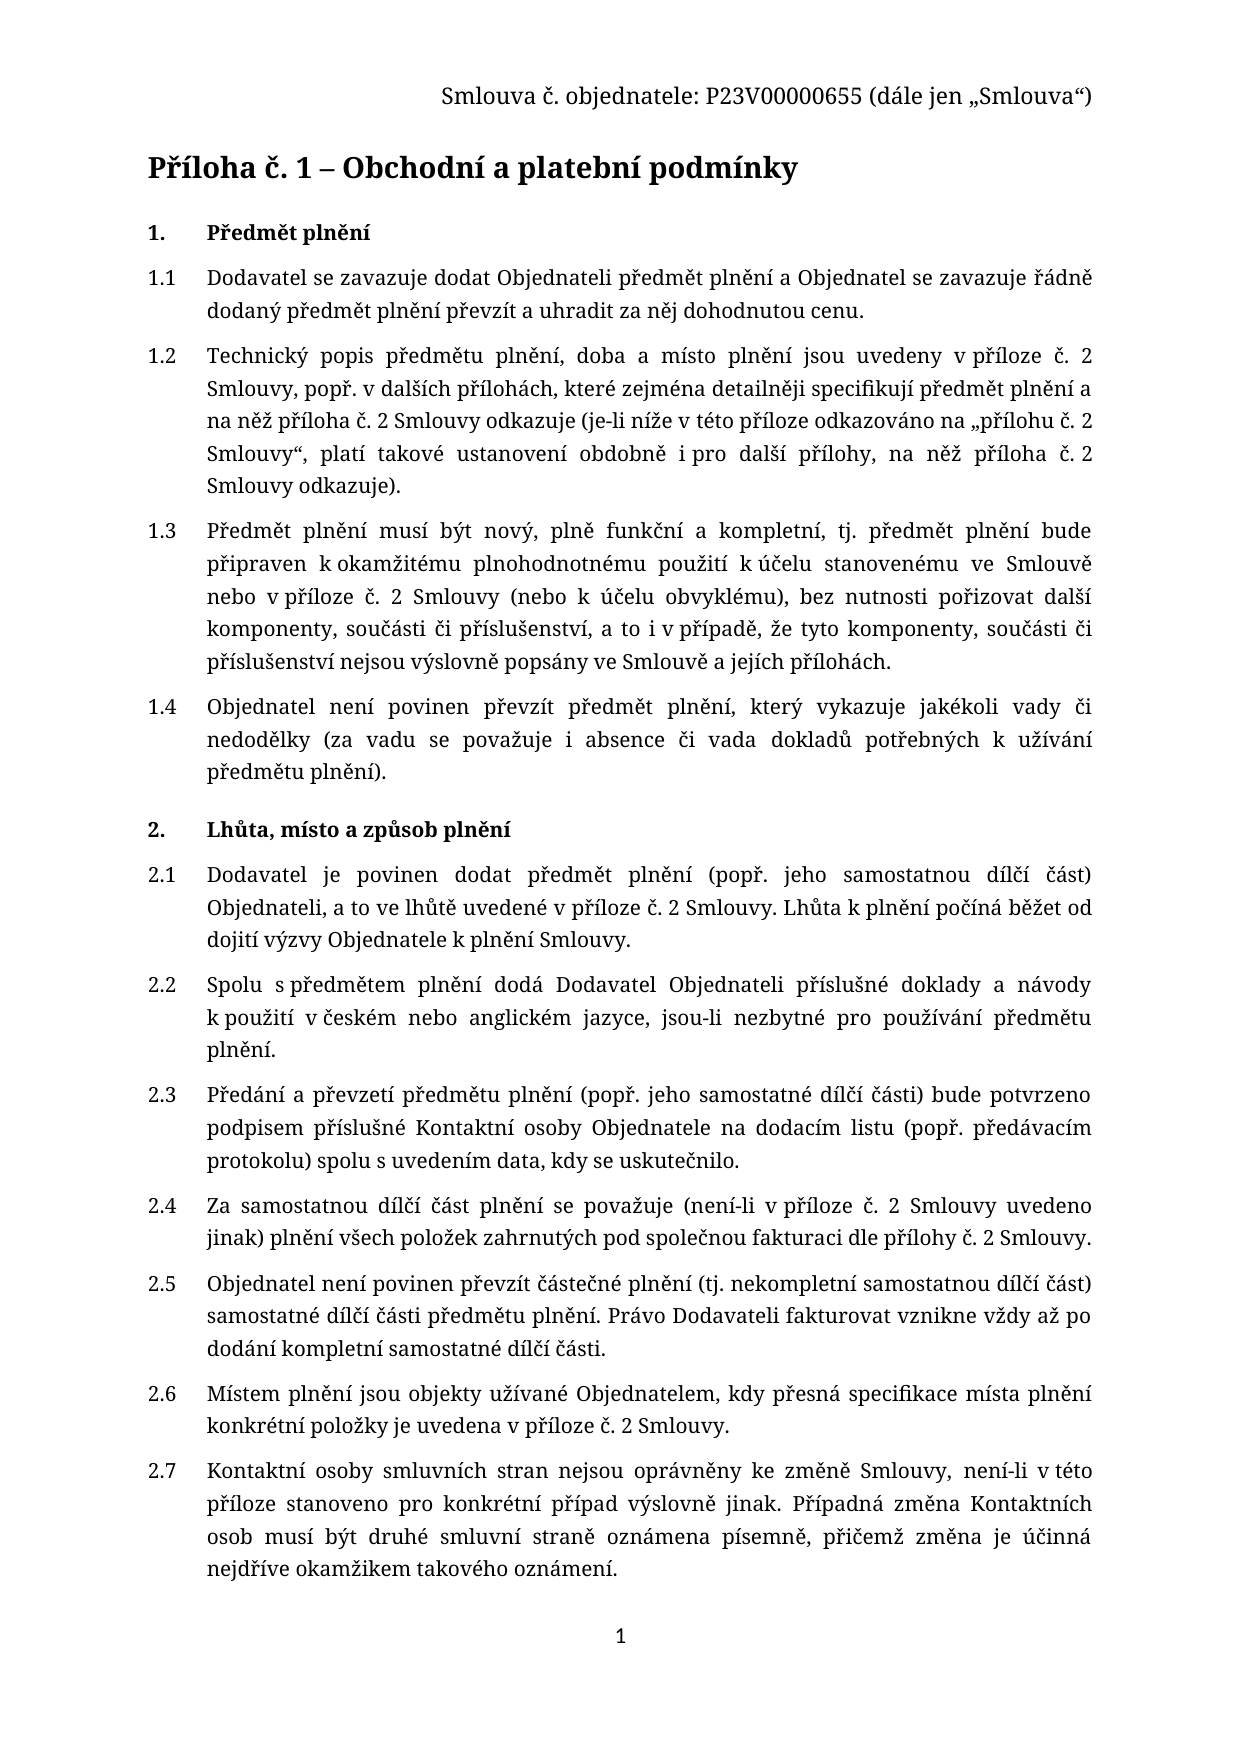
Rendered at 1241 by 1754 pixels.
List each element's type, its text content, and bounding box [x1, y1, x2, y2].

list Předání a převzetí předmětu plnění (popř. jeho samostatné dílčí části) bude potvrzeno podpisem příslušné Kontaktní osoby Objednatele na dodacím listu (popř. předávacím protokolu) spolu s uvedením data, kdy se uskutečnilo. [148, 1081, 1093, 1174]
list Kontaktní osoby smluvních stran nejsou oprávněny ke změně Smlouvy, není-li v této příloze stanoveno pro konkrétní případ výslovně jinak. Případná změna Kontaktních osob musí být druhé smluvní straně oznámena písemně, přičemž změna je účinná nejdříve okamžikem takového oznámení. [148, 1457, 1093, 1583]
list Předmět plnění musí být nový, plně funkční a kompletní, tj. předmět plnění bude připraven k okamžitému plnohodnotnému použití k účelu stanovenému ve Smlouvě nebo v příloze č. 2 Smlouvy (nebo k účelu obvyklému), bez nutnosti pořizovat další komponenty, součásti či příslušenství, a to i v případě, že tyto komponenty, součásti či příslušenství nejsou výslovně popsány ve Smlouvě a jejích přílohách. [148, 517, 1093, 675]
list Technický popis předmětu plnění, doba a místo plnění jsou uvedeny v příloze č. 2 Smlouvy, popř. v dalších přílohách, které zejména detailněji specifikují předmět plnění a na něž příloha č. 2 Smlouvy odkazuje (je-li níže v této příloze odkazováno na „přílohu č. 2 Smlouvy“, platí takové ustanovení obdobně i pro další přílohy, na něž příloha č. 2 Smlouvy odkazuje). [148, 341, 1093, 500]
list Objednatel není povinen převzít předmět plnění, který vykazuje jakékoli vady či nedodělky (za vadu se považuje i absence či vada dokladů potřebných k užívání předmětu plnění). [148, 692, 1093, 786]
list Místem plnění jsou objekty užívané Objednatelem, kdy přesná specifikace místa plnění konkrétní položky je uvedena v příloze č. 2 Smlouvy. [148, 1379, 1093, 1440]
list Lhůta, místo a způsob plnění [148, 815, 1093, 843]
list Objednatel není povinen převzít částečné plnění (tj. nekompletní samostatnou dílčí část) samostatné dílčí části předmětu plnění. Právo Dodavateli fakturovat vznikne vždy až po dodání kompletní samostatné dílčí části. [148, 1269, 1093, 1362]
list Předmět plnění [148, 218, 1093, 247]
list Za samostatnou dílčí část plnění se považuje (není-li v příloze č. 2 Smlouvy uvedeno jinak) plnění všech položek zahrnutých pod společnou fakturaci dle přílohy č. 2 Smlouvy. [148, 1191, 1093, 1252]
list Spolu s předmětem plnění dodá Dodavatel Objednateli příslušné doklady a návody k použití v českém nebo anglickém jazyce, jsou-li nezbytné pro používání předmětu plnění. [148, 970, 1093, 1064]
list Dodavatel je povinen dodat předmět plnění (popř. jeho samostatnou dílčí část) Objednateli, a to ve lhůtě uvedené v příloze č. 2 Smlouvy. Lhůta k plnění počíná běžet od dojití výzvy Objednatele k plnění Smlouvy. [148, 860, 1093, 954]
list Dodavatel se zavazuje dodat Objednateli předmět plnění a Objednatel se zavazuje řádně dodaný předmět plnění převzít a uhradit za něj dohodnutou cenu. [148, 263, 1093, 324]
text Příloha č. 1 – Obchodní a platební podmínky [148, 148, 1093, 187]
